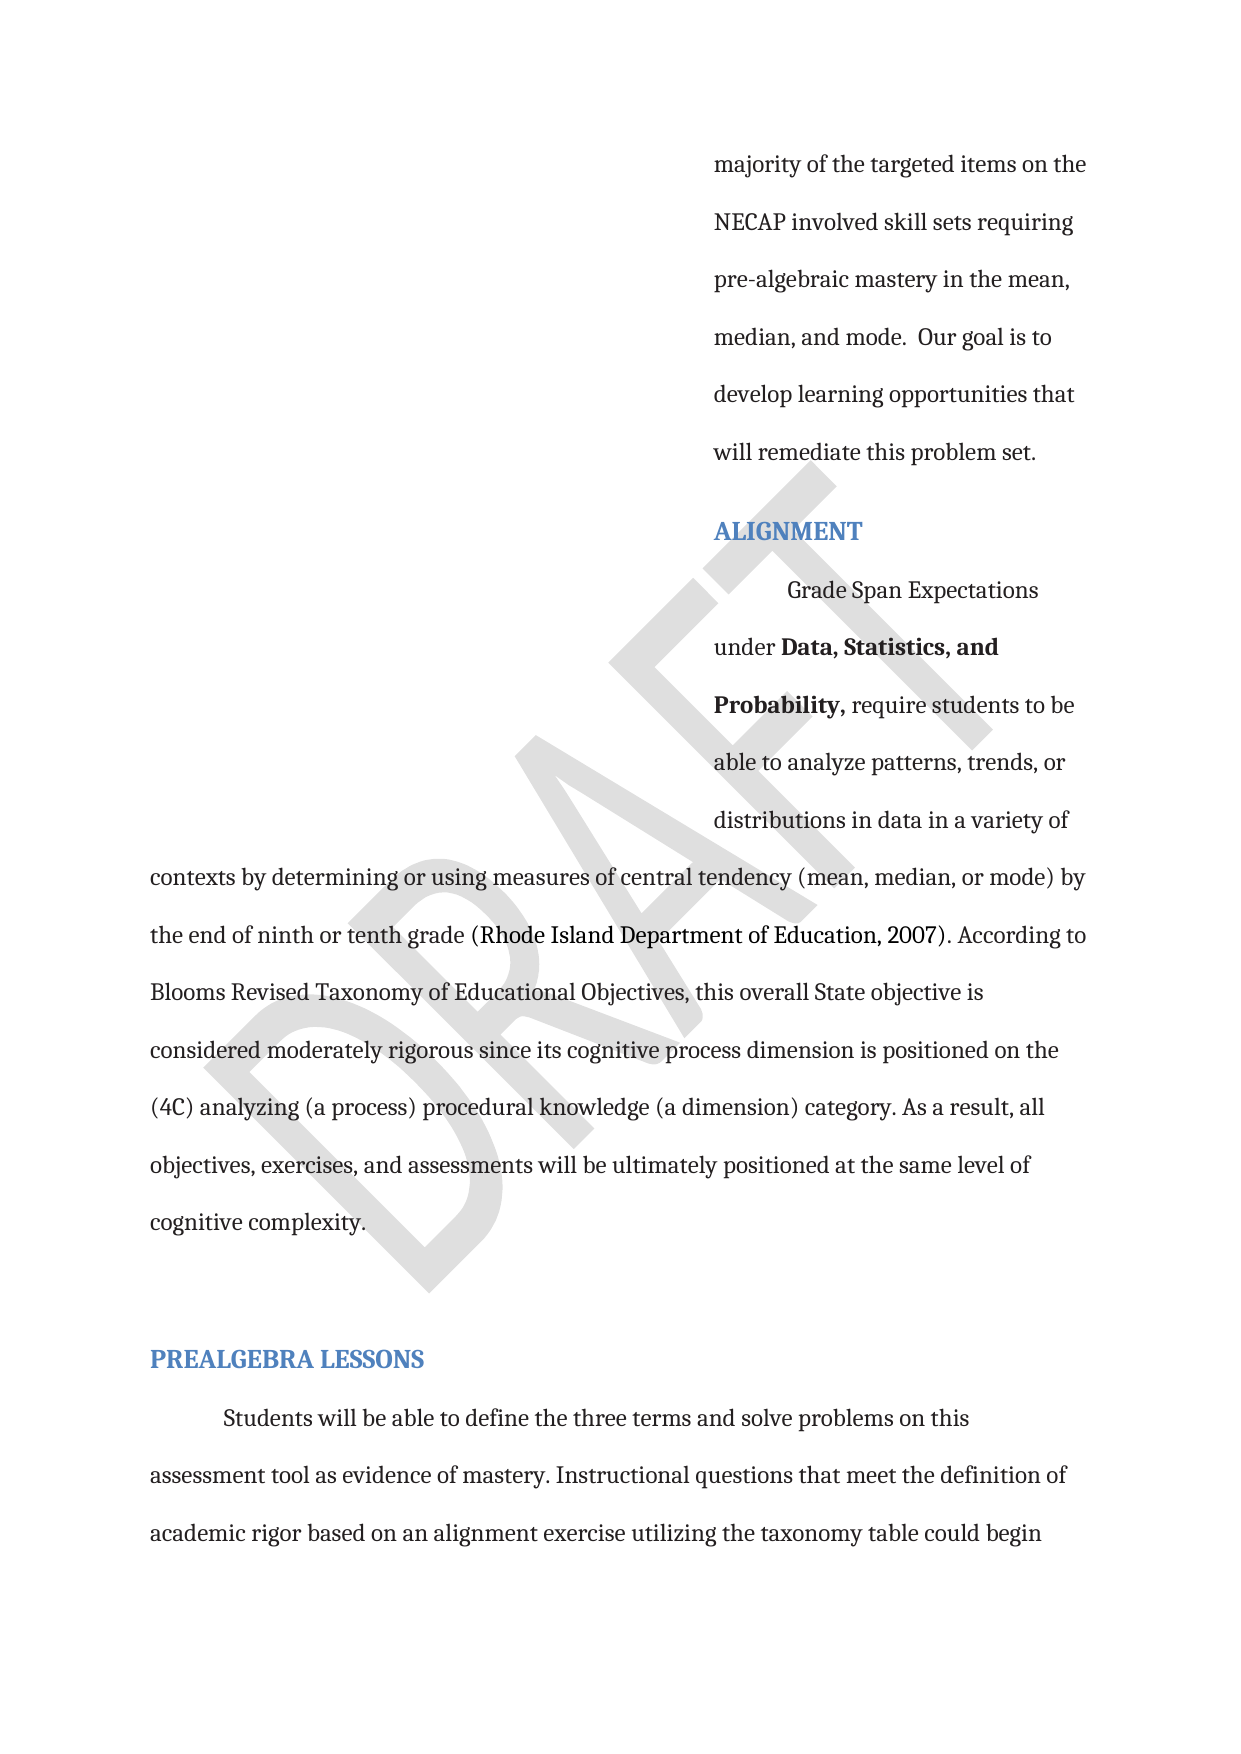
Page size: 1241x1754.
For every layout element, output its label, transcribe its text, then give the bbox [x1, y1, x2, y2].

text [150, 1404, 1090, 1548]
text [150, 150, 1090, 466]
subtitle PREALGEBRA LESSONS [150, 1344, 1090, 1375]
subtitle ALIGNMENT [150, 516, 1090, 547]
text Grade Span Expectations under Data, Statistics, and Probability, require students to be able to analyze patterns, trends, or distributions in data in a variety of contexts by determining or using measures of central tendency (mean, median, or mode) by the end of ninth or tenth grade. According to Blooms Revised Taxonomy of Educational Objectives, this overall State objective is considered moderately rigorous since its cognitive process dimension is positioned on the (4C) analyzing (a process) procedural knowledge (a dimension) category. As a result, all objectives, exercises, and assessments will be ultimately positioned at the same level of cognitive complexity. [150, 576, 1090, 1237]
